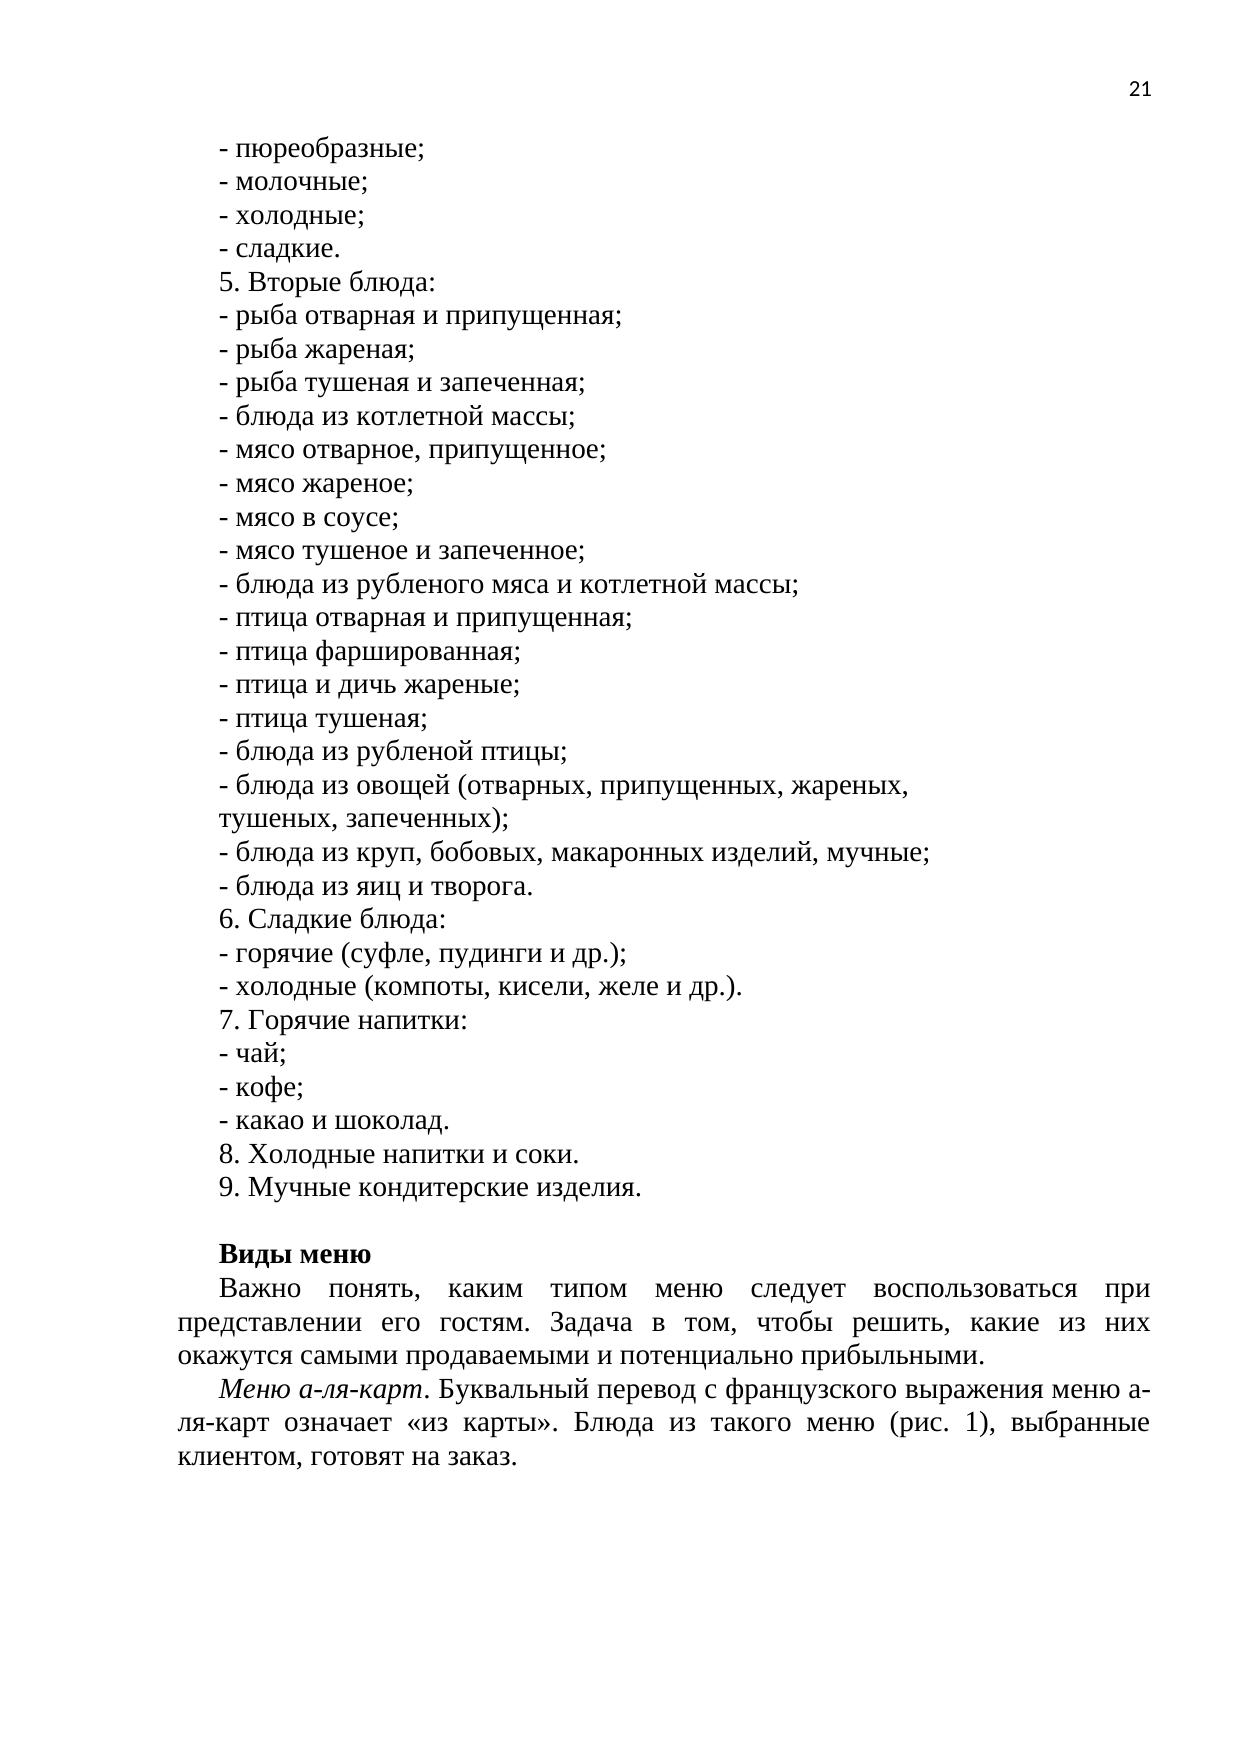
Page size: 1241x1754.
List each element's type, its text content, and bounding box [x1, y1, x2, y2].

text - рыба тушеная и запеченная; [177, 364, 1152, 398]
text - пюреобразные; [177, 130, 1152, 163]
text - птица тушеная; [177, 700, 1152, 733]
text - холодные (компоты, кисели, желе и др.). [177, 968, 1152, 1002]
text - блюда из овощей (отварных, припущенных, жареных, [177, 767, 1152, 801]
text - блюда из яиц и творога. [177, 868, 1152, 901]
text - мясо в соусе; [177, 499, 1152, 532]
text - молочные; [177, 163, 1152, 197]
text - мясо тушеное и запеченное; [177, 532, 1152, 566]
text 9. Мучные кондитерские изделия. [177, 1169, 1152, 1203]
text - блюда из круп, бобовых, макаронных изделий, мучные; [177, 834, 1152, 868]
text - горячие (суфле, пудинги и др.); [177, 935, 1152, 968]
text 7. Горячие напитки: [177, 1002, 1152, 1035]
text - блюда из рубленого мяса и котлетной массы; [177, 566, 1152, 599]
text - сладкие. [177, 230, 1152, 264]
text - какао и шоколад. [177, 1102, 1152, 1136]
text Меню а-ля-карт. Буквальный перевод с французского выражения меню а-ля-карт означает «из карты». Блюда из такого меню (рис. 1), выбранные клиентом, готовят на заказ. [177, 1371, 1152, 1471]
text 5. Вторые блюда: [177, 264, 1152, 297]
text Важно понять, каким типом меню следует воспользоваться при представлении его гостям. Задача в том, чтобы решить, какие из них окажутся самыми продаваемыми и потенциально прибыльными. [177, 1270, 1152, 1371]
text - кофе; [177, 1069, 1152, 1102]
text - рыба отварная и припущенная; [177, 297, 1152, 331]
text - мясо жареное; [177, 465, 1152, 499]
text - чай; [177, 1035, 1152, 1069]
text 8. Холодные напитки и соки. [177, 1136, 1152, 1169]
text - рыба жареная; [177, 331, 1152, 364]
text - птица фаршированная; [177, 633, 1152, 666]
text 6. Сладкие блюда: [177, 901, 1152, 935]
text - блюда из котлетной массы; [177, 398, 1152, 432]
text - птица и дичь жареные; [177, 666, 1152, 700]
text - блюда из рубленой птицы; [177, 733, 1152, 767]
text Виды меню [177, 1237, 1152, 1270]
text - птица отварная и припущенная; [177, 599, 1152, 633]
text тушеных, запеченных); [177, 801, 1152, 834]
text - мясо отварное, припущенное; [177, 432, 1152, 465]
text - холодные; [177, 197, 1152, 230]
